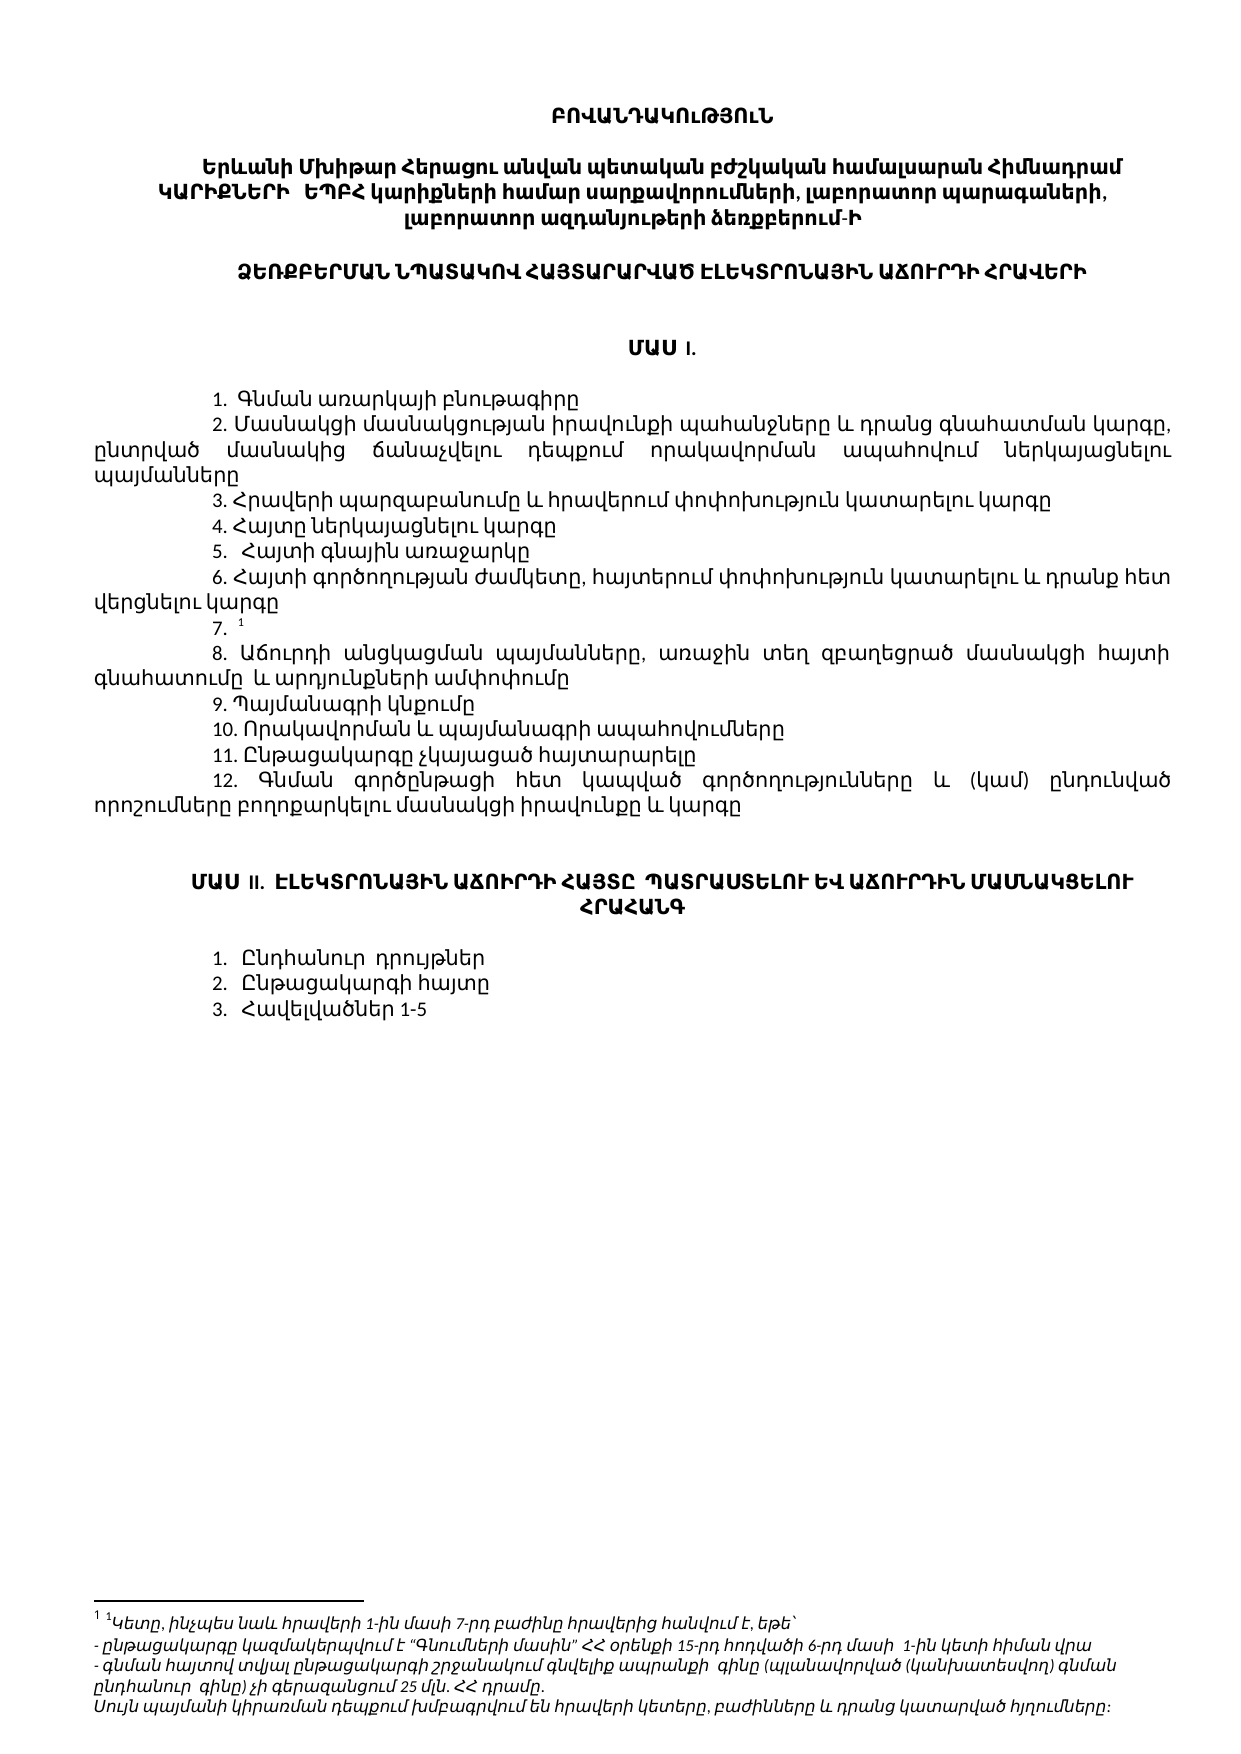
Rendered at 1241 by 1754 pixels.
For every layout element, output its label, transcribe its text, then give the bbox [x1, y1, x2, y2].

text Երևանի Մխիթար Հերացու անվան պետական բժշկական համալսարան Հիմնադրամ ԿԱՐԻՔՆԵՐԻ ԵՊԲՀ կարիքների համար սարքավորումների, լաբորատոր պարագաների, լաբորատոր ազդանյութերի ձեռքբերում-Ի [94, 154, 1171, 230]
text 9. Պայմանագրի կնքումը [94, 691, 1171, 716]
text ԲՈՎԱՆԴԱԿՈւԹՅՈւՆ [94, 103, 1171, 128]
text 1. Գնման առարկայի բնութագիրը [94, 386, 1171, 411]
text ՁԵՌՔԲԵՐՄԱՆ ՆՊԱՏԱԿՈՎ ՀԱՅՏԱՐԱՐՎԱԾ ԷԼԵԿՏՐՈՆԱՅԻՆ ԱՃՈՒՐԴԻ ՀՐԱՎԵՐԻ [94, 259, 1171, 284]
text 1. Ընդհանուր դրույթներ [94, 945, 1171, 971]
text 2. Մասնակցի մասնակցության իրավունքի պահանջները և դրանց գնահատման կարգը, ընտրված մասնակից ճանաչվելու դեպքում որակավորման ապահովում ներկայացնելու պայմանները [94, 411, 1171, 488]
text 11. Ընթացակարգը չկայացած հայտարարելը [94, 742, 1171, 767]
text 2. Ընթացակարգի հայտը [94, 971, 1171, 996]
text 3. Հրավերի պարզաբանումը և հրավերում փոփոխություն կատարելու կարգը [94, 488, 1171, 513]
text 4. Հայտը ներկայացնելու կարգը [94, 513, 1171, 538]
text 10. Որակավորման և պայմանագրի ապահովումները [94, 716, 1171, 742]
text 3. Հավելվածներ 1-5 [94, 996, 1171, 1021]
text 5. Հայտի գնային առաջարկը [94, 538, 1171, 564]
text ՄԱՍ I. [94, 335, 1171, 361]
text 7. 1 [94, 615, 1171, 640]
text 8. Աճուրդի անցկացման պայմանները, առաջին տեղ զբաղեցրած մասնակցի հայտի գնահատումը և արդյունքների ամփոփումը [94, 640, 1171, 691]
text 6. Հայտի գործողության ժամկետը, հայտերում փոփոխություն կատարելու և դրանք հետ վերցնելու կարգը [94, 564, 1171, 615]
text 12. Գնման գործընթացի հետ կապված գործողությունները և (կամ) ընդունված որոշումները բողոքարկելու մասնակցի իրավունքը և կարգը [94, 767, 1171, 818]
text ՄԱՍ II. ԷԼԵԿՏՐՈՆԱՅԻՆ ԱՃՈԻՐԴԻ ՀԱՅՏԸ ՊԱՏՐԱՍՏԵԼՈՒ ԵՎ ԱՃՈՒՐԴԻՆ ՄԱՍՆԱԿՑԵԼՈՒ ՀՐԱՀԱՆԳ [94, 869, 1171, 920]
